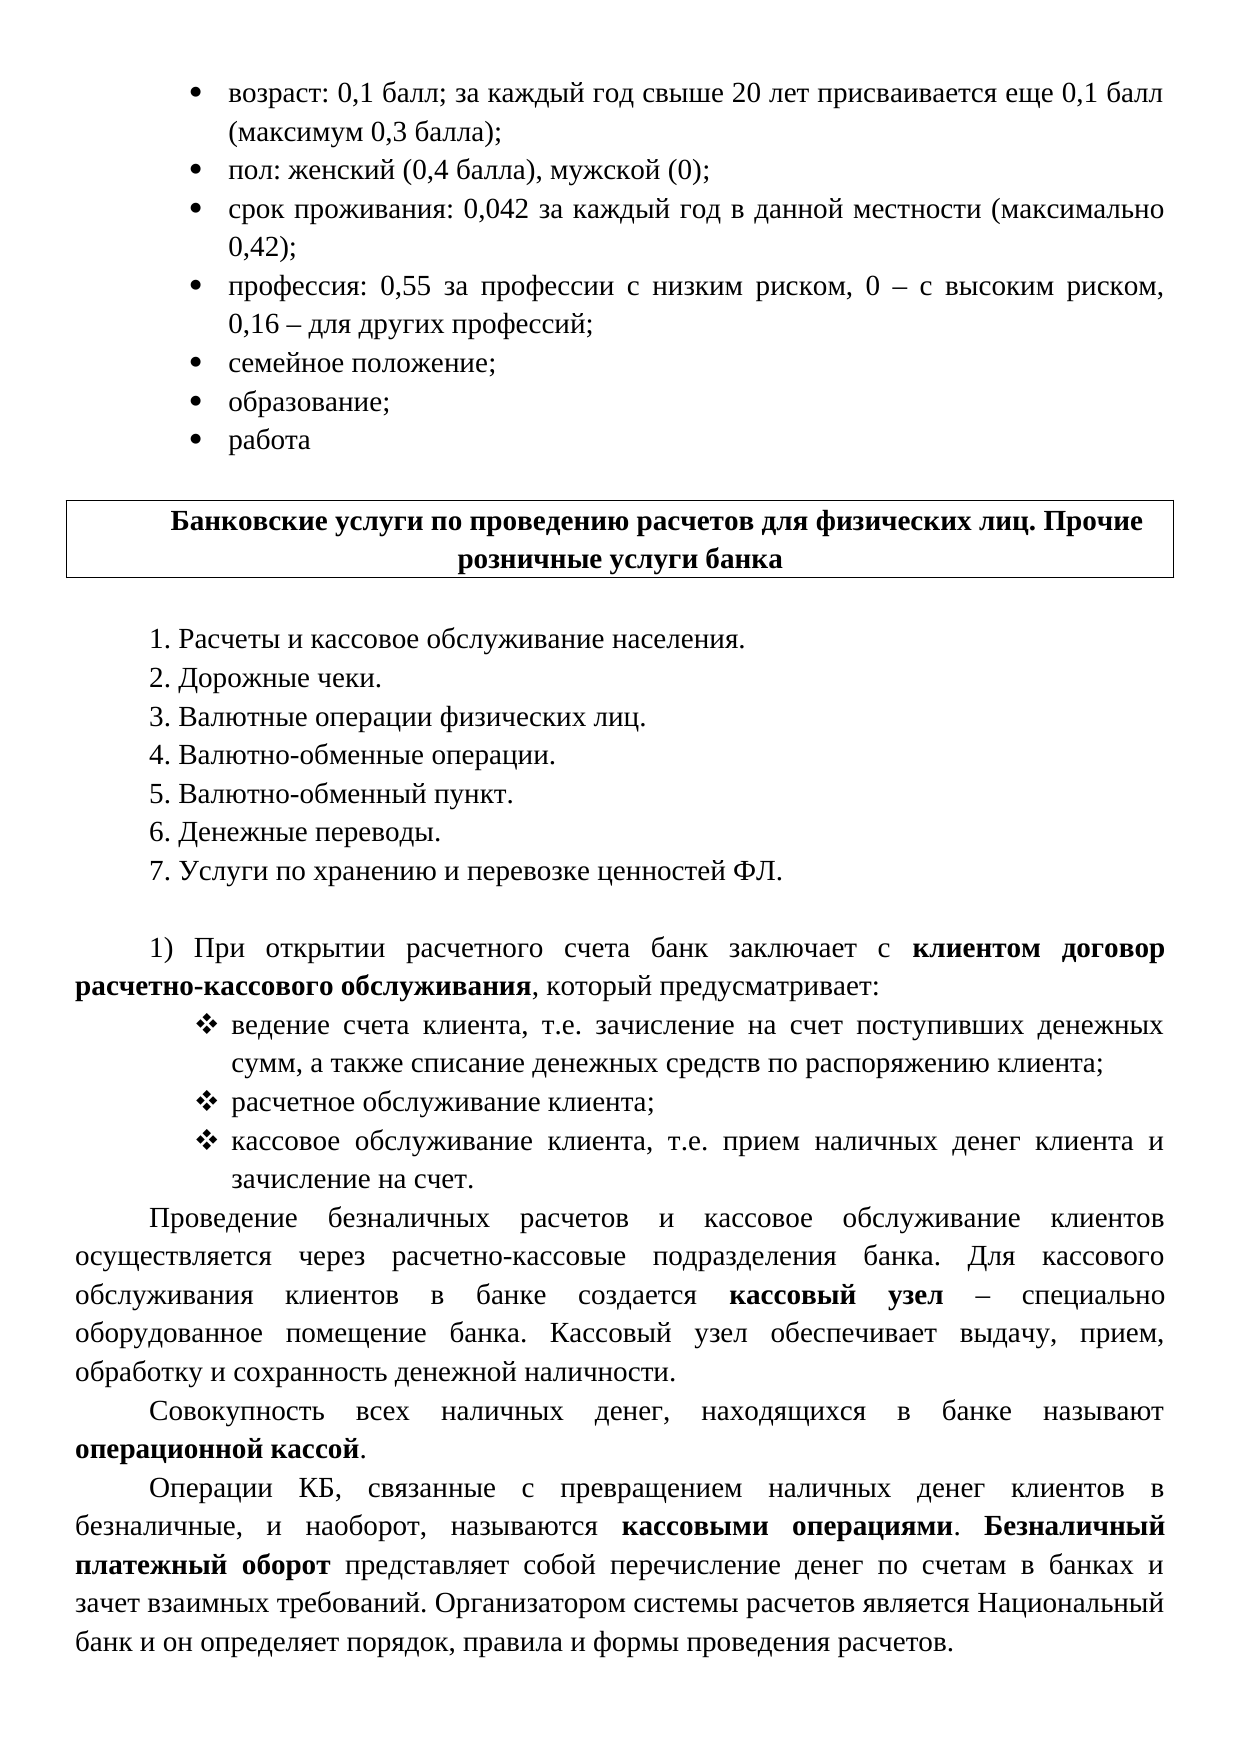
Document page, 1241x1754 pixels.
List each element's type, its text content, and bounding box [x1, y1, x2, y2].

text 5. Валютно-обменный пункт. [75, 776, 1165, 809]
list расчетное обслуживание клиента; [194, 1084, 1165, 1118]
text Банковские услуги по проведению расчетов для физических лиц. Прочие розничные услуги банка [67, 501, 1173, 577]
text Проведение безналичных расчетов и кассовое обслуживание клиентов осуществляется через расчетно-кассовые подразделения банка. Для кассового обслуживания клиентов в банке создается кассовый узел – специально оборудованное помещение банка. Кассовый узел обеспечивает выдачу, прием, обработку и сохранность денежной наличности. [75, 1200, 1165, 1388]
text 6. Денежные переводы. [75, 814, 1165, 848]
list возраст: 0,1 балл; за каждый год свыше 20 лет присваивается еще 0,1 балл (максимум 0,3 балла); [191, 75, 1165, 147]
text Совокупность всех наличных денег, находящихся в банке называют операционной кассой. [75, 1393, 1165, 1465]
text 3. Валютные операции физических лиц. [75, 699, 1165, 732]
list семейное положение; [191, 345, 1165, 379]
text Операции КБ, связанные с превращением наличных денег клиентов в безналичные, и наоборот, называются кассовыми операциями. Безналичный платежный оборот представляет собой перечисление денег по счетам в банках и зачет взаимных требований. Организатором системы расчетов является Национальный банк и он определяет порядок, правила и формы проведения расчетов. [75, 1470, 1165, 1657]
list работа [191, 422, 1165, 456]
text 2. Дорожные чеки. [75, 660, 1165, 694]
text 7. Услуги по хранению и перевозке ценностей ФЛ. [75, 853, 1165, 886]
list ведение счета клиента, т.е. зачисление на счет поступивших денежных сумм, а также списание денежных средств по распоряжению клиента; [194, 1007, 1165, 1079]
text 1. Расчеты и кассовое обслуживание населения. [75, 622, 1165, 655]
text 4. Валютно-обменные операции. [75, 737, 1165, 771]
list срок проживания: 0,042 за каждый год в данной местности (максимально 0,42); [191, 191, 1165, 263]
list профессия: 0,55 за профессии с низким риском, 0 – с высоким риском, 0,16 – для других профессий; [191, 268, 1165, 340]
list кассовое обслуживание клиента, т.е. прием наличных денег клиента и зачисление на счет. [194, 1123, 1165, 1195]
list образование; [191, 384, 1165, 417]
text 1) При открытии расчетного счета банк заключает с клиентом договор расчетно-кассового обслуживания, который предусматривает: [75, 930, 1165, 1002]
list пол: женский (0,4 балла), мужской (0); [191, 152, 1165, 186]
